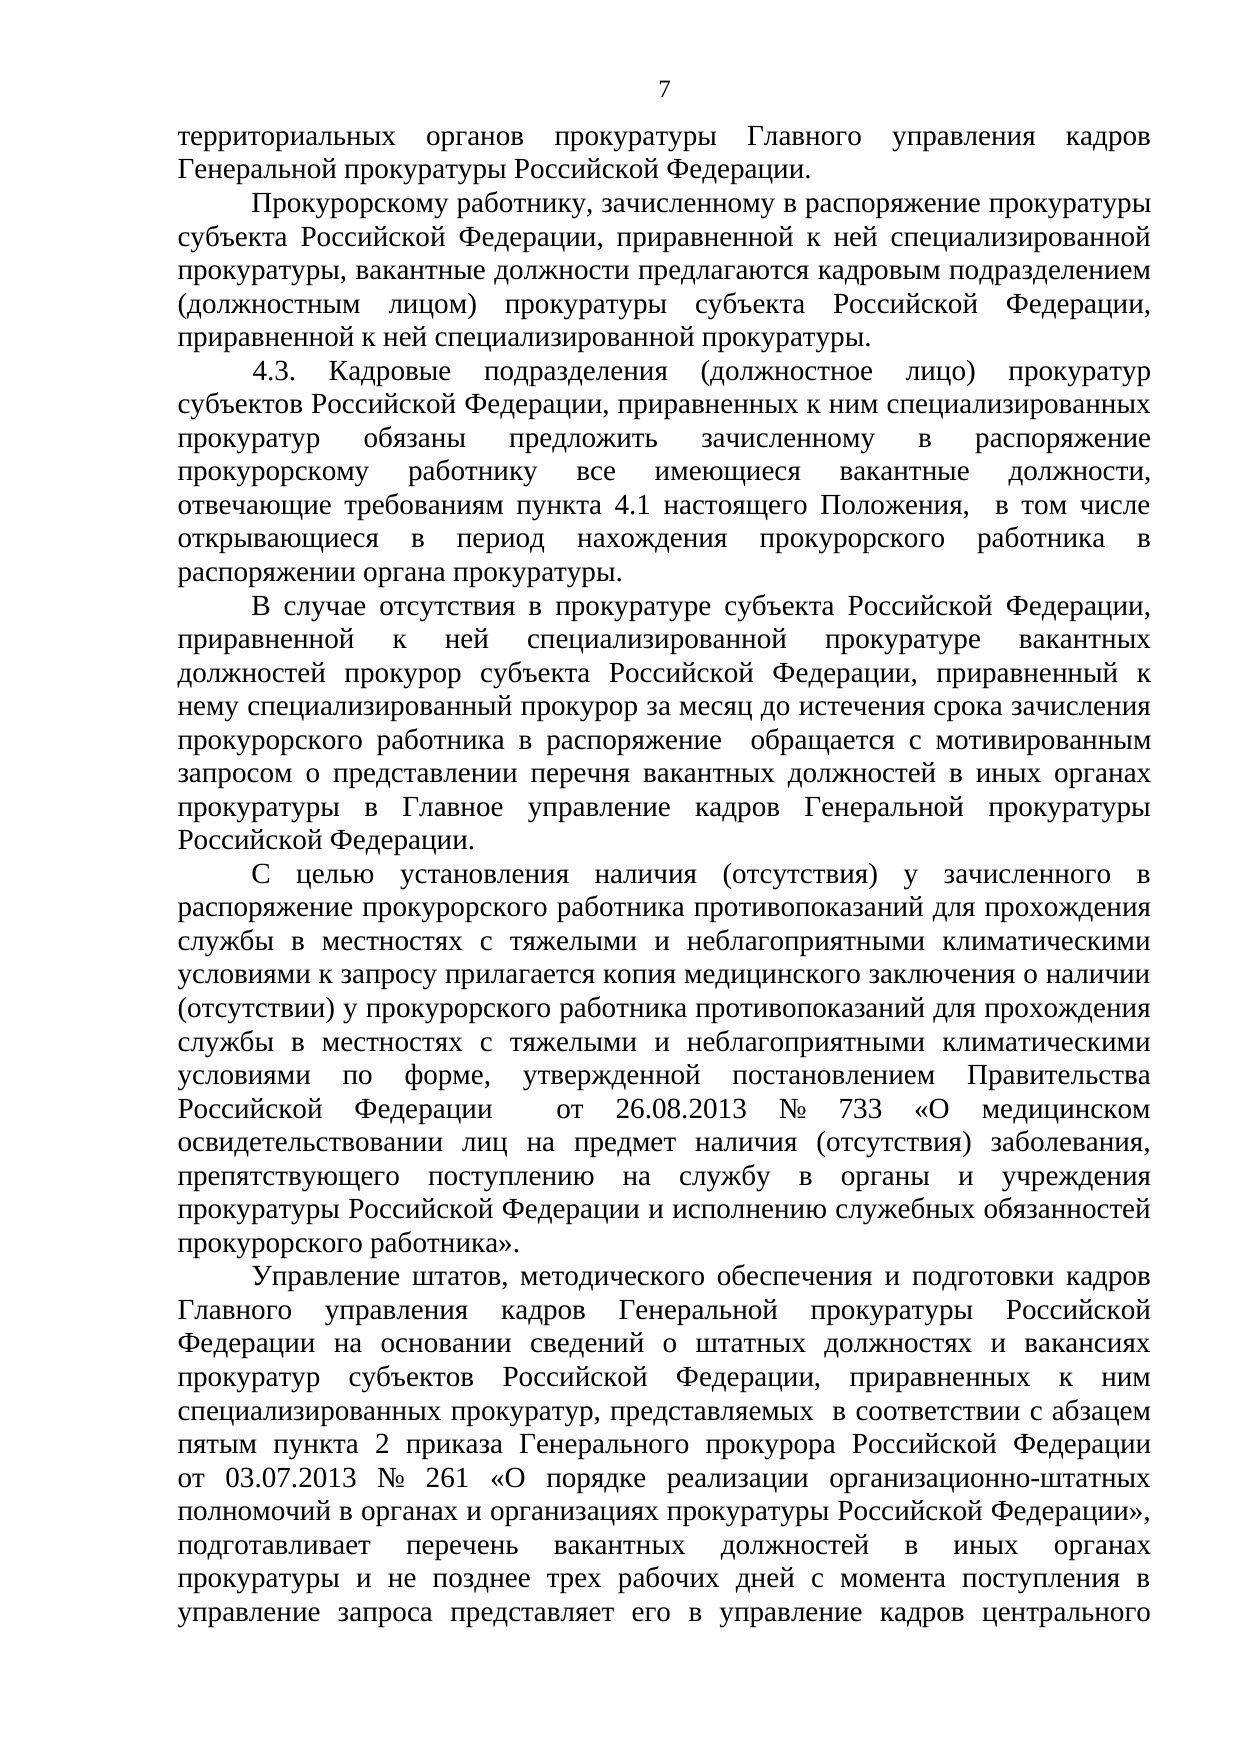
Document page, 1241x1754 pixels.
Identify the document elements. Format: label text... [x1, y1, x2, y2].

text 4.3. Кадровые подразделения (должностное лицо) прокуратур субъектов Российской Федерации, приравненных к ним специализированных прокуратур обязаны предложить зачисленному в распоряжение прокурорскому работнику все имеющиеся вакантные должности, отвечающие требованиям пункта 4.1 настоящего Положения, в том числе открывающиеся в период нахождения прокурорского работника в распоряжении органа прокуратуры. [177, 353, 1152, 588]
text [177, 118, 1152, 185]
text С целью установления наличия (отсутствия) у зачисленного в распоряжение прокурорского работника противопоказаний для прохождения службы в местностях с тяжелыми и неблагоприятными климатическими условиями к запросу прилагается копия медицинского заключения о наличии (отсутствии) у прокурорского работника противопоказаний для прохождения службы в местностях с тяжелыми и неблагоприятными климатическими условиями по форме, утвержденной постановлением Правительства Российской Федерации от 26.08.2013 № 733 «О медицинском освидетельствовании лиц на предмет наличия (отсутствия) заболевания, препятствующего поступлению на службу в органы и учреждения прокуратуры Российской Федерации и исполнению служебных обязанностей прокурорского работника». [177, 856, 1152, 1258]
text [177, 1258, 1152, 1627]
text Прокурорскому работнику, зачисленному в распоряжение прокуратуры субъекта Российской Федерации, приравненной к ней специализированной прокуратуры, вакантные должности предлагаются кадровым подразделением (должностным лицом) прокуратуры субъекта Российской Федерации, приравненной к ней специализированной прокуратуры. [177, 185, 1152, 353]
text В случае отсутствия в прокуратуре субъекта Российской Федерации, приравненной к ней специализированной прокуратуре вакантных должностей прокурор субъекта Российской Федерации, приравненный к нему специализированный прокурор за месяц до истечения срока зачисления прокурорского работника в распоряжение обращается с мотивированным запросом о представлении перечня вакантных должностей в иных органах прокуратуры в Главное управление кадров Генеральной прокуратуры Российской Федерации. [177, 588, 1152, 856]
